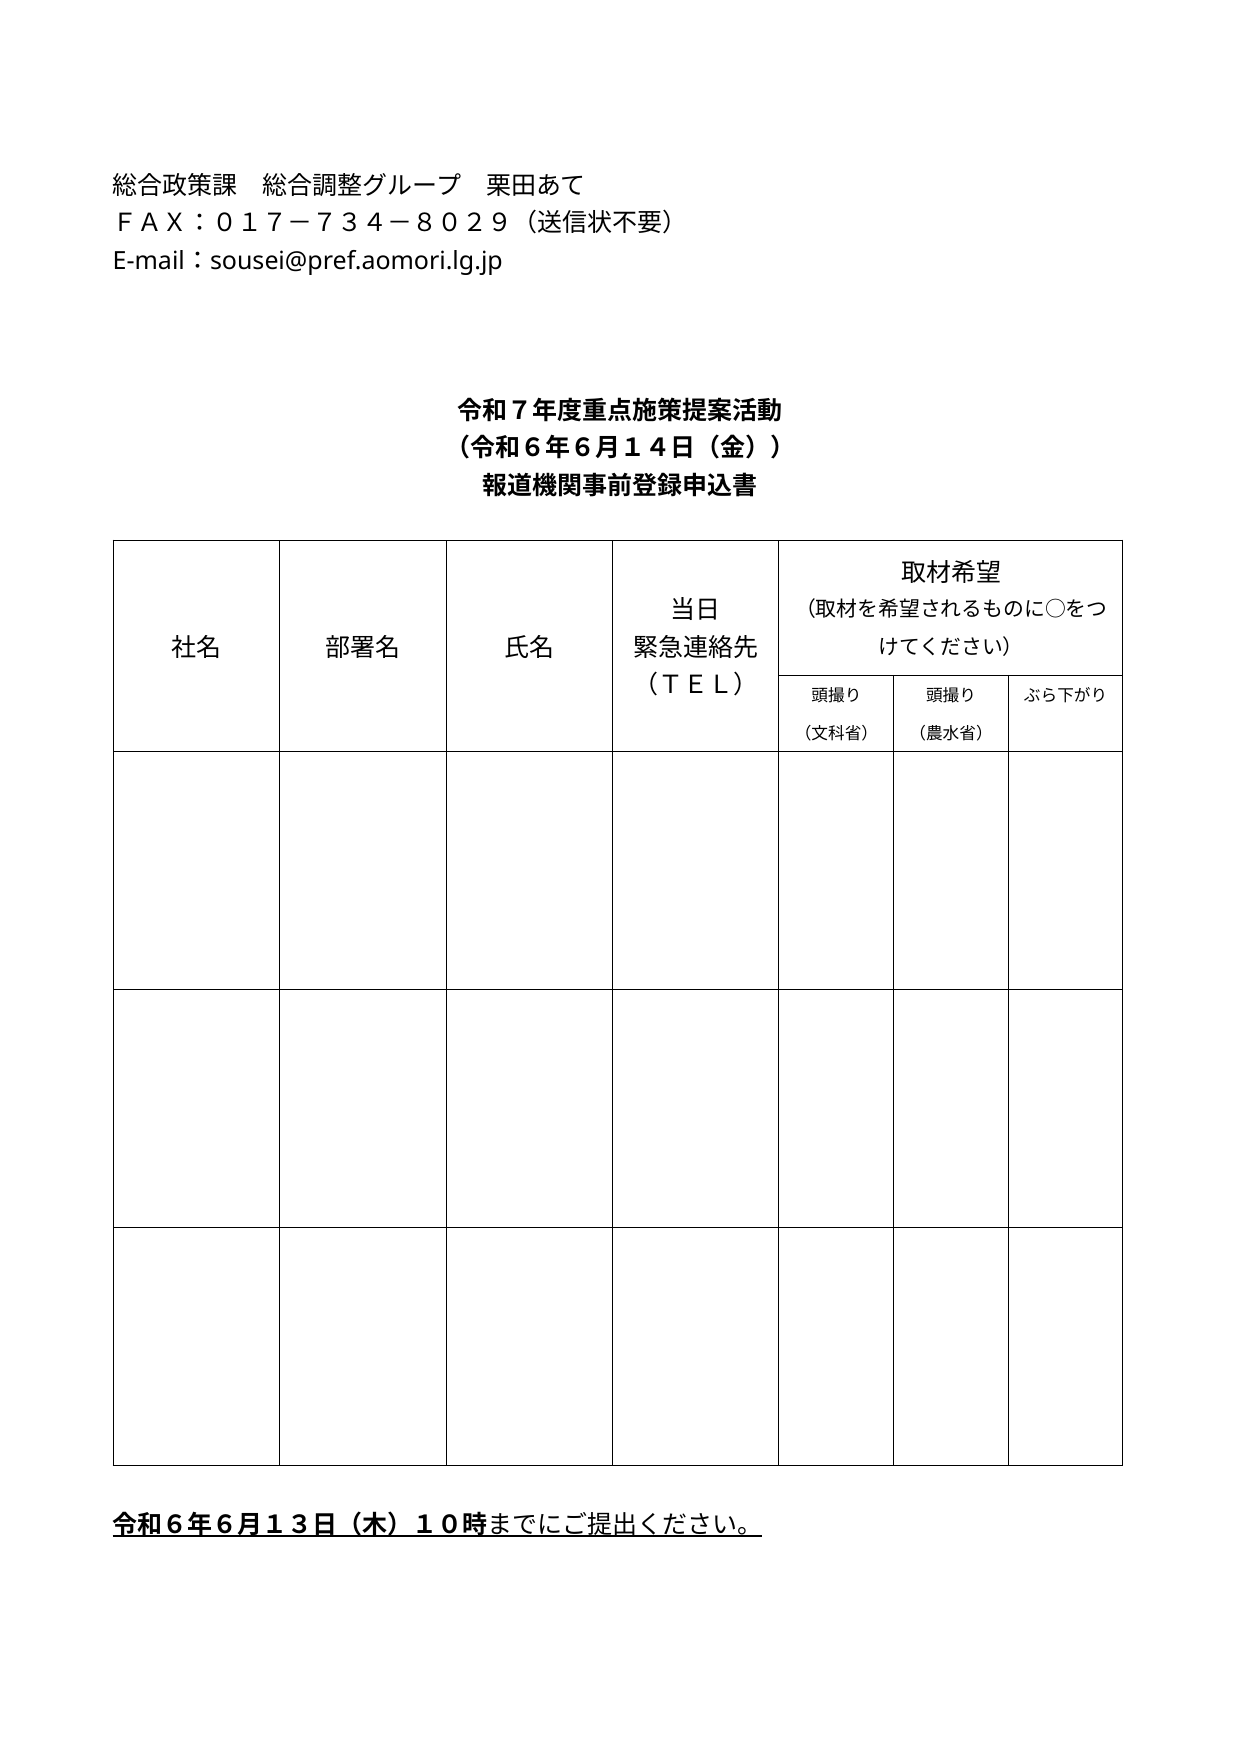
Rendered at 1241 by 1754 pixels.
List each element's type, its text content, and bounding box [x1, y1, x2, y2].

table_header 取材希望 （取材を希望されるものに○をつけてください） [779, 541, 1122, 675]
table_cell [613, 752, 778, 989]
table_cell [1009, 1228, 1122, 1465]
table_cell [894, 752, 1008, 989]
table_cell ぶら下がり [1009, 676, 1122, 751]
table_cell 頭撮り （農水省） [894, 676, 1008, 751]
table_cell [613, 990, 778, 1227]
table_cell [447, 752, 612, 989]
table_cell [779, 752, 893, 989]
table_header 部署名 [280, 541, 446, 751]
text 令和７年度重点施策提案活動 [112, 389, 1128, 427]
table_cell [114, 752, 279, 989]
table_cell [114, 1228, 279, 1465]
table_cell [1009, 990, 1122, 1227]
table_cell [280, 752, 446, 989]
table_cell [280, 990, 446, 1227]
table_cell [894, 990, 1008, 1227]
table_cell [779, 990, 893, 1227]
table_header 氏名 [447, 541, 612, 751]
table_cell [613, 1228, 778, 1465]
table_cell [280, 1228, 446, 1465]
text 報道機関事前登録申込書 [112, 464, 1128, 502]
table_cell [114, 990, 279, 1227]
table_cell 頭撮り （文科省） [779, 676, 893, 751]
table_header 社名 [114, 541, 279, 751]
table_cell [894, 1228, 1008, 1465]
text （令和６年６月１４日（金）） [112, 427, 1128, 464]
table_header 当日 緊急連絡先 （ＴＥＬ） [613, 541, 778, 751]
table_cell [447, 1228, 612, 1465]
text E-mail：sousei@pref.aomori.lg.jp [112, 239, 1128, 277]
table_cell [447, 990, 612, 1227]
text 総合政策課 総合調整グループ 栗田あて [112, 164, 1128, 202]
table_cell [779, 1228, 893, 1465]
text 令和６年６月１３日（木）１０時までにご提出ください。 [112, 1504, 1128, 1541]
text ＦＡＸ：０１７－７３４－８０２９（送信状不要） [112, 202, 1128, 239]
table_cell [1009, 752, 1122, 989]
